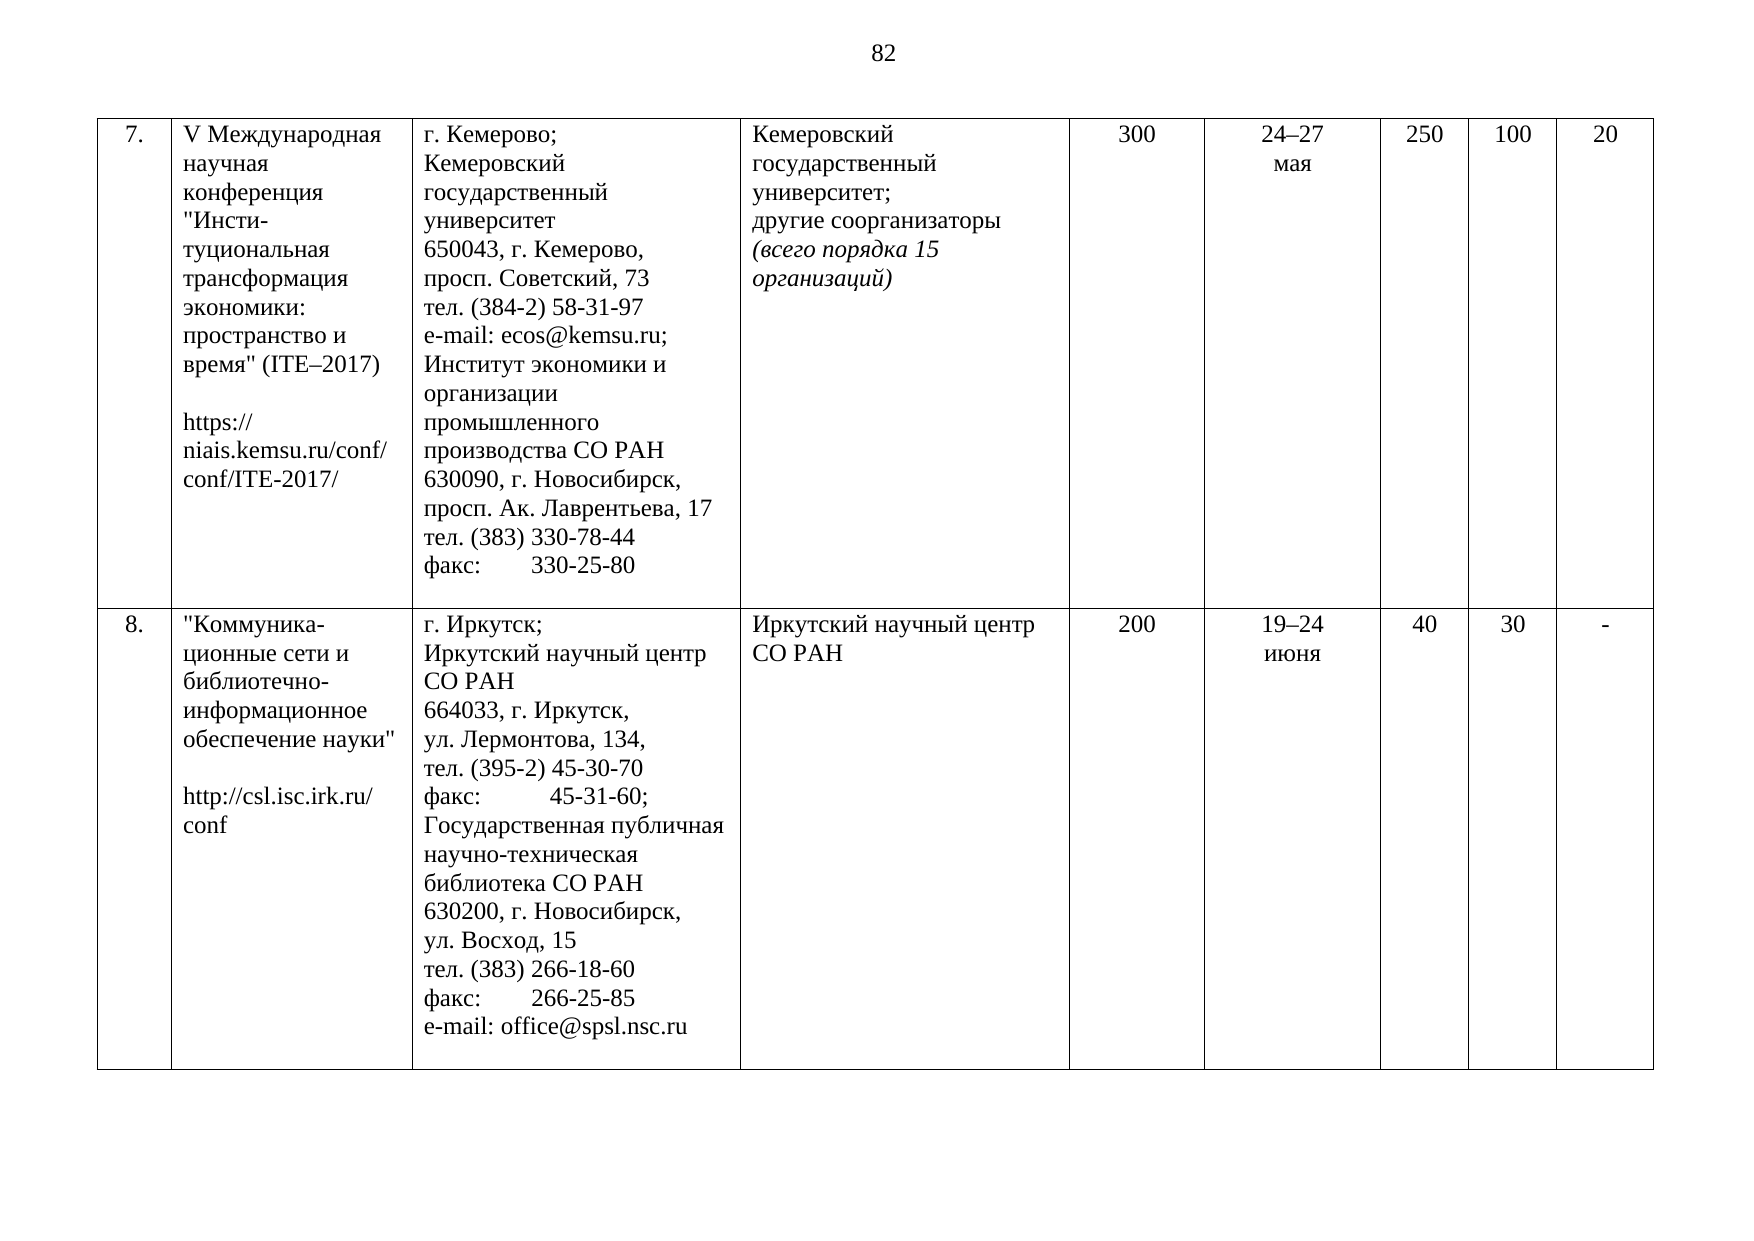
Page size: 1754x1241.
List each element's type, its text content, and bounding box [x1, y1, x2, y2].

table_cell 20 [1557, 119, 1653, 608]
table_cell 19–24 июня [1205, 609, 1380, 1069]
table_cell 200 [1070, 609, 1204, 1069]
table_cell Кемеровский государственный университет; другие соорганизаторы (всего порядка 15 организаций) [741, 119, 1069, 608]
table_cell 8. [98, 609, 171, 1069]
table_cell - [1557, 609, 1653, 1069]
table_cell Иркутский научный центр СО РАН [741, 609, 1069, 1069]
table_cell 100 [1469, 119, 1556, 608]
table_cell 40 [1381, 609, 1468, 1069]
table_cell 7. [98, 119, 171, 608]
table_cell V Международная научная конференция "Инсти-туциональная трансформация экономики: пространство и время" (ITE–2017) https://niais.kemsu.ru/conf/conf/ITE-2017/ [172, 119, 412, 608]
table_cell 300 [1070, 119, 1204, 608]
table_cell 30 [1469, 609, 1556, 1069]
table_cell "Коммуника-ционные сети и библиотечно-информационное обеспечение науки" http://csl.isc.irk.ru/conf [172, 609, 412, 1069]
table_cell г. Кемерово; Кемеровский государственный университет 650043, г. Кемерово, просп. Советский, 73 тел. (384-2) 58-31-97 е-mail: ecos@kemsu.ru; Институт экономики и организации промышленного производства СО РАН 630090, г. Новосибирск, просп. Ак. Лаврентьева, 17 тел. (383) 330-78-44 факс: 330-25-80 [413, 119, 740, 608]
table_cell г. Иркутск; Иркутский научный центр СО РАН 664033, г. Иркутск, ул. Лермонтова, 134, тел. (395-2) 45-30-70 факс: 45-31-60; Государственная публичная научно-техническая библиотека СО РАН 630200, г. Новосибирск, ул. Восход, 15 тел. (383) 266-18-60 факс: 266-25-85 e-mail: office@spsl.nsc.ru [413, 609, 740, 1069]
table_cell 250 [1381, 119, 1468, 608]
table_cell 24–27 мая [1205, 119, 1380, 608]
